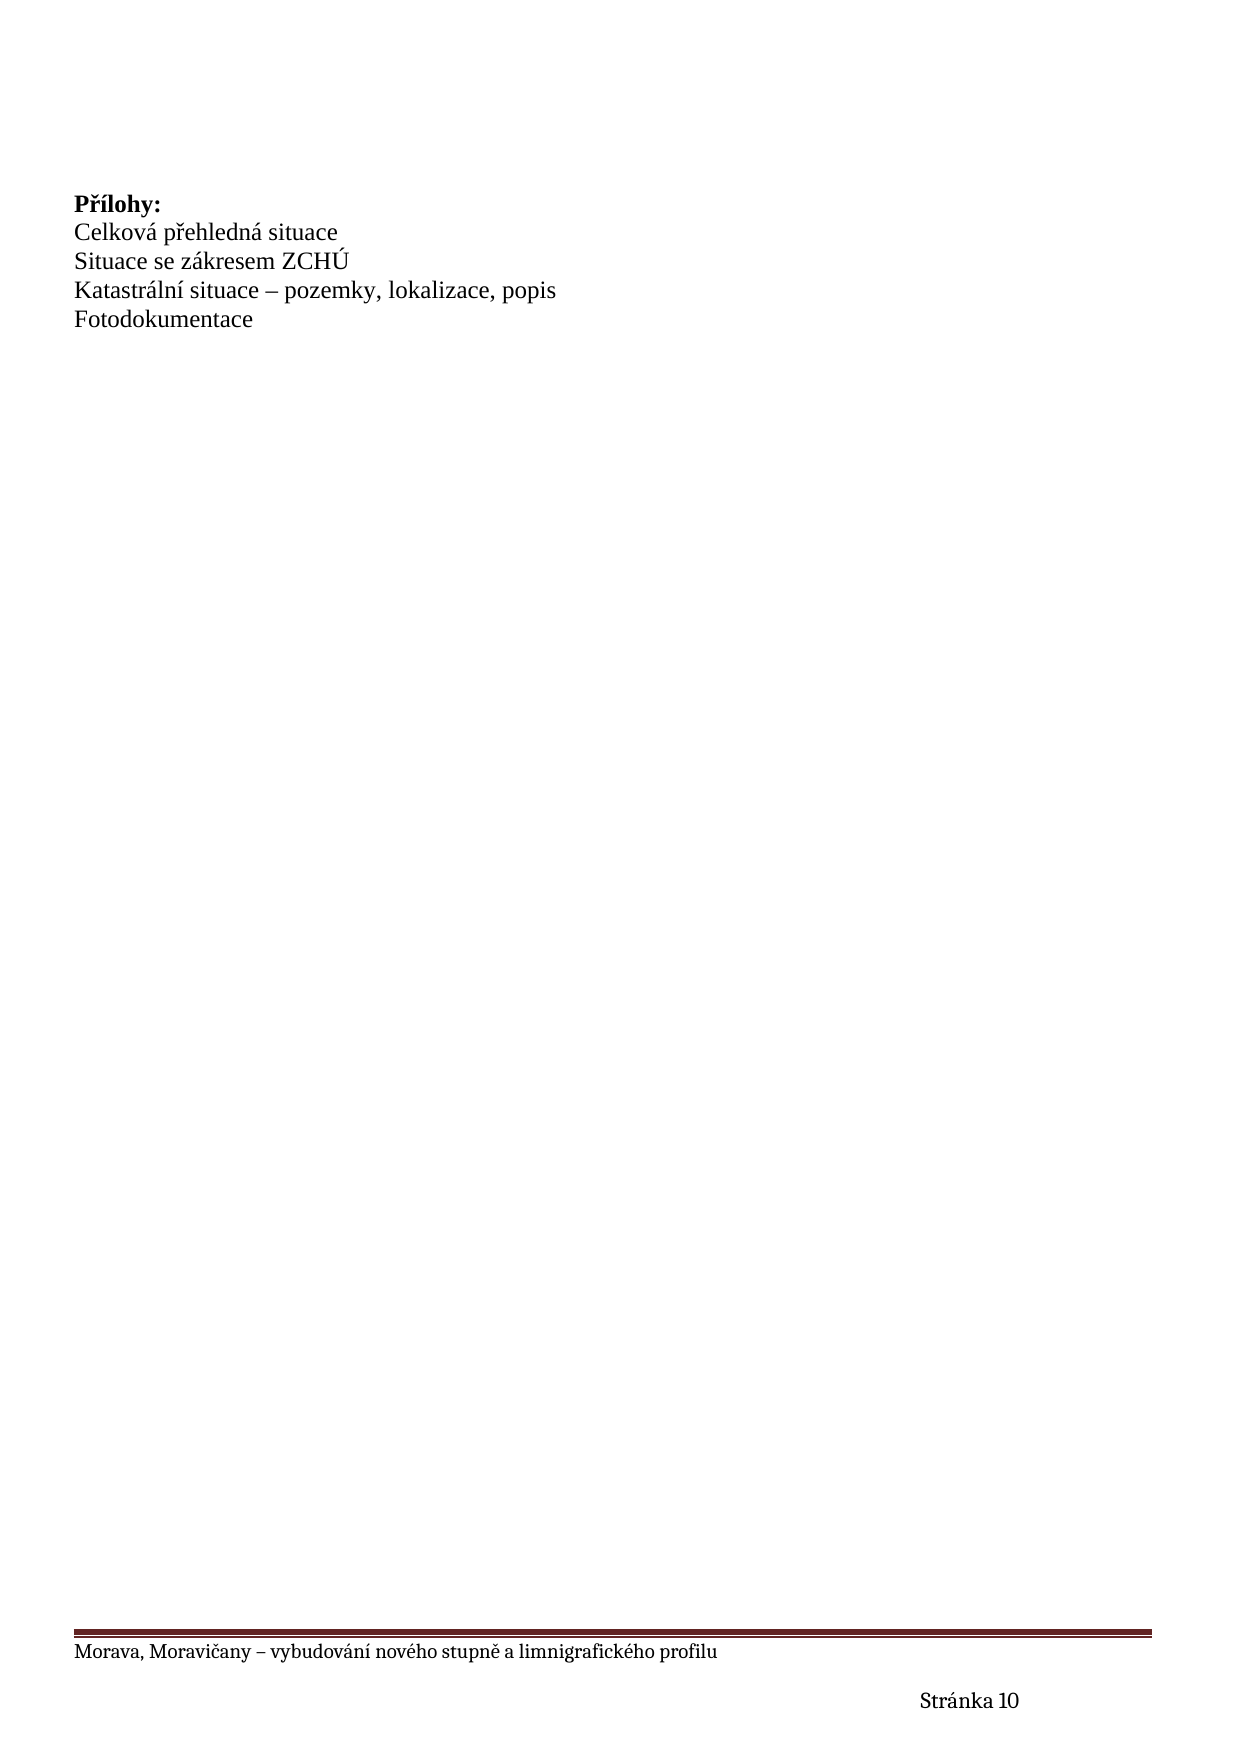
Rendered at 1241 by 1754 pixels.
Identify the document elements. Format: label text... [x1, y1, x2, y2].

text Přílohy: [74, 189, 1152, 217]
text Situace se zákresem ZCHÚ [74, 246, 1152, 275]
text Katastrální situace – pozemky, lokalizace, popis [74, 275, 1152, 304]
text Celková přehledná situace [74, 217, 1152, 246]
text Fotodokumentace [74, 304, 1152, 332]
